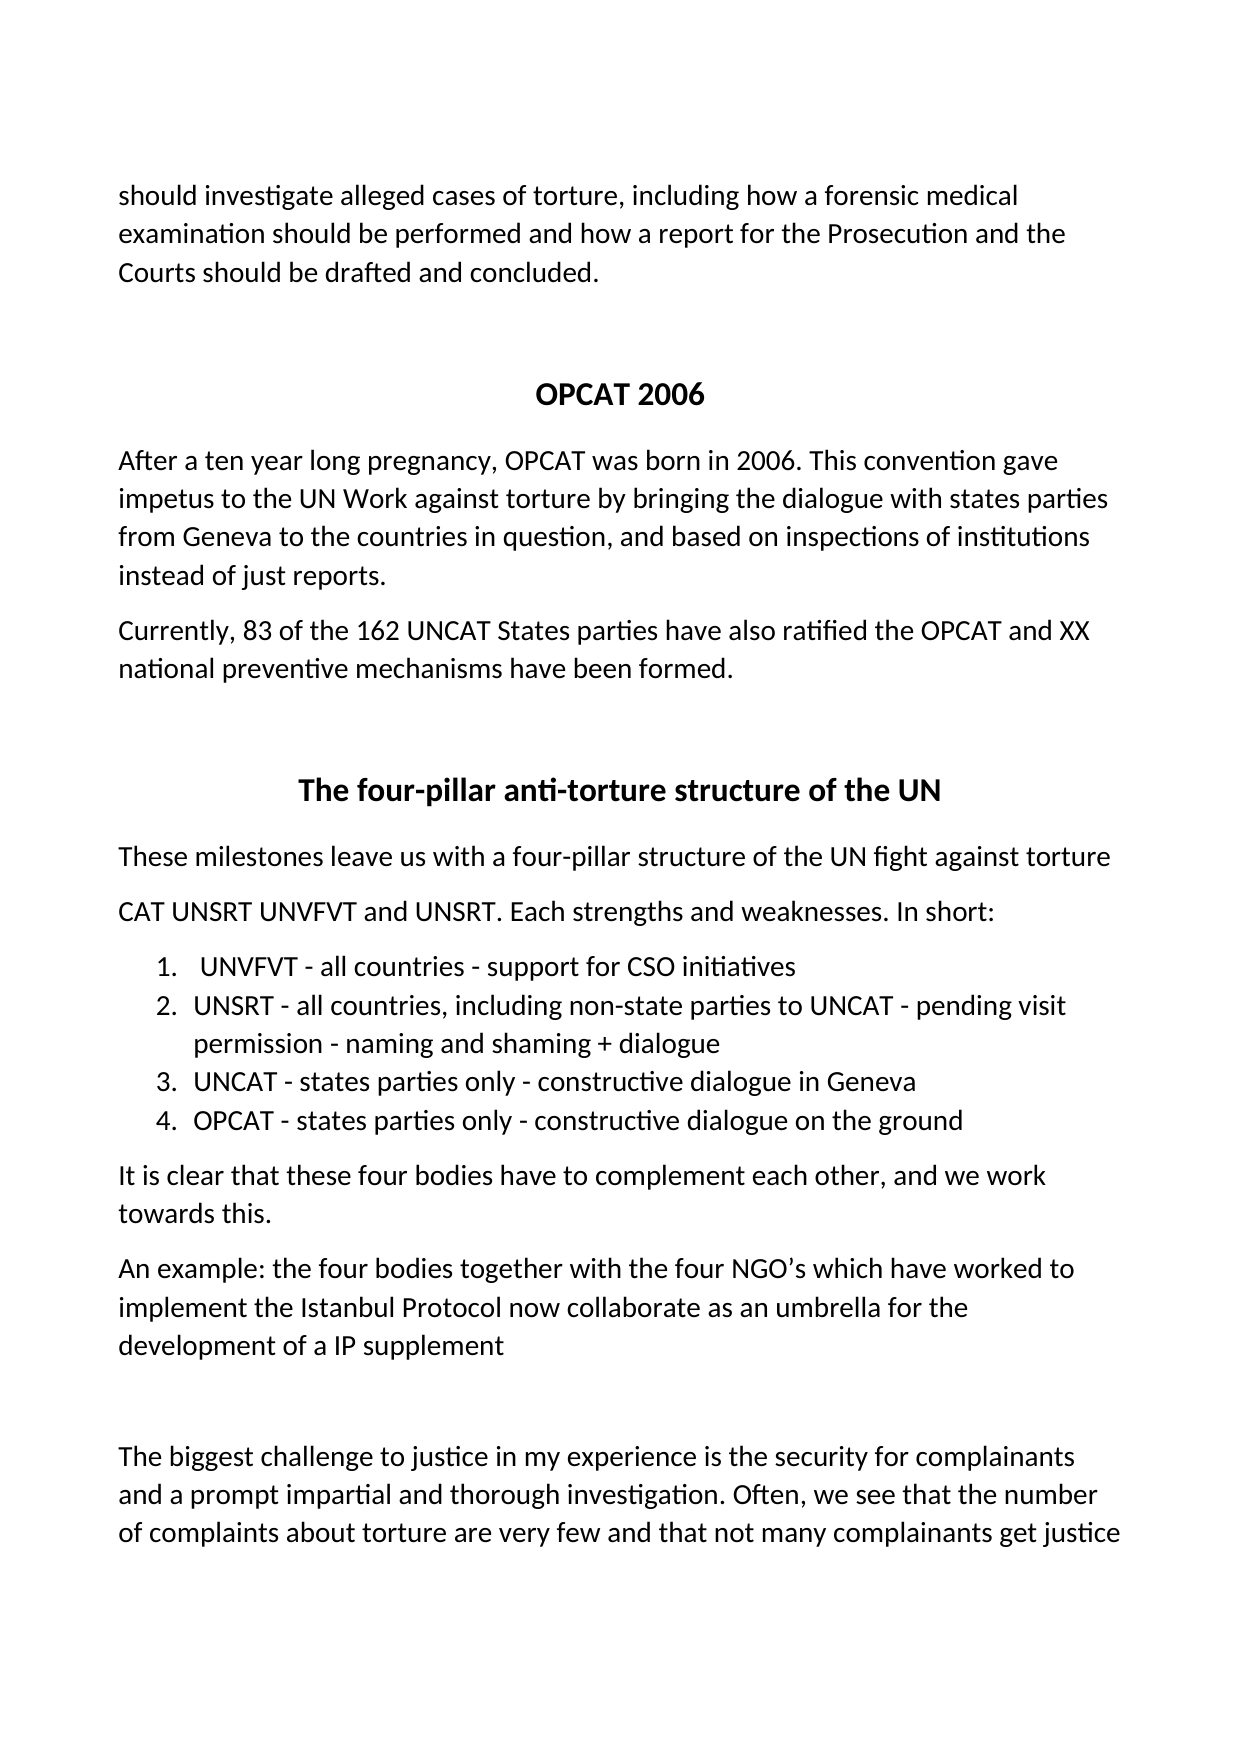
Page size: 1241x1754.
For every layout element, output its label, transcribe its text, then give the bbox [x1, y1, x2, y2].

subtitle OPCAT 2006 [118, 373, 1122, 413]
text Currently, 83 of the 162 UNCAT States parties have also ratified the OPCAT and XX national preventive mechanisms have been formed. [118, 612, 1122, 686]
text CAT UNSRT UNVFVT and UNSRT. Each strengths and weaknesses. In short: [118, 893, 1122, 929]
text It is clear that these four bodies have to complement each other, and we work towards this. [118, 1157, 1122, 1231]
list OPCAT - states parties only - constructive dialogue on the ground [156, 1102, 1122, 1137]
text These milestones leave us with a four-pillar structure of the UN fight against torture [118, 838, 1122, 873]
text An example: the four bodies together with the four NGO’s which have worked to implement the Istanbul Protocol now collaborate as an umbrella for the development of a IP supplement [118, 1251, 1122, 1363]
list UNCAT - states parties only - constructive dialogue in Geneva [156, 1063, 1122, 1099]
subtitle The four-pillar anti-torture structure of the UN [118, 769, 1122, 810]
list UNVFVT - all countries - support for CSO initiatives [156, 948, 1122, 984]
text After a ten year long pregnancy, OPCAT was born in 2006. This convention gave impetus to the UN Work against torture by bringing the dialogue with states parties from Geneva to the countries in question, and based on inspections of institutions instead of just reports. [118, 442, 1122, 592]
list UNSRT - all countries, including non-state parties to UNCAT - pending visit permission - naming and shaming + dialogue [156, 987, 1122, 1061]
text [118, 177, 1122, 290]
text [118, 1438, 1122, 1550]
